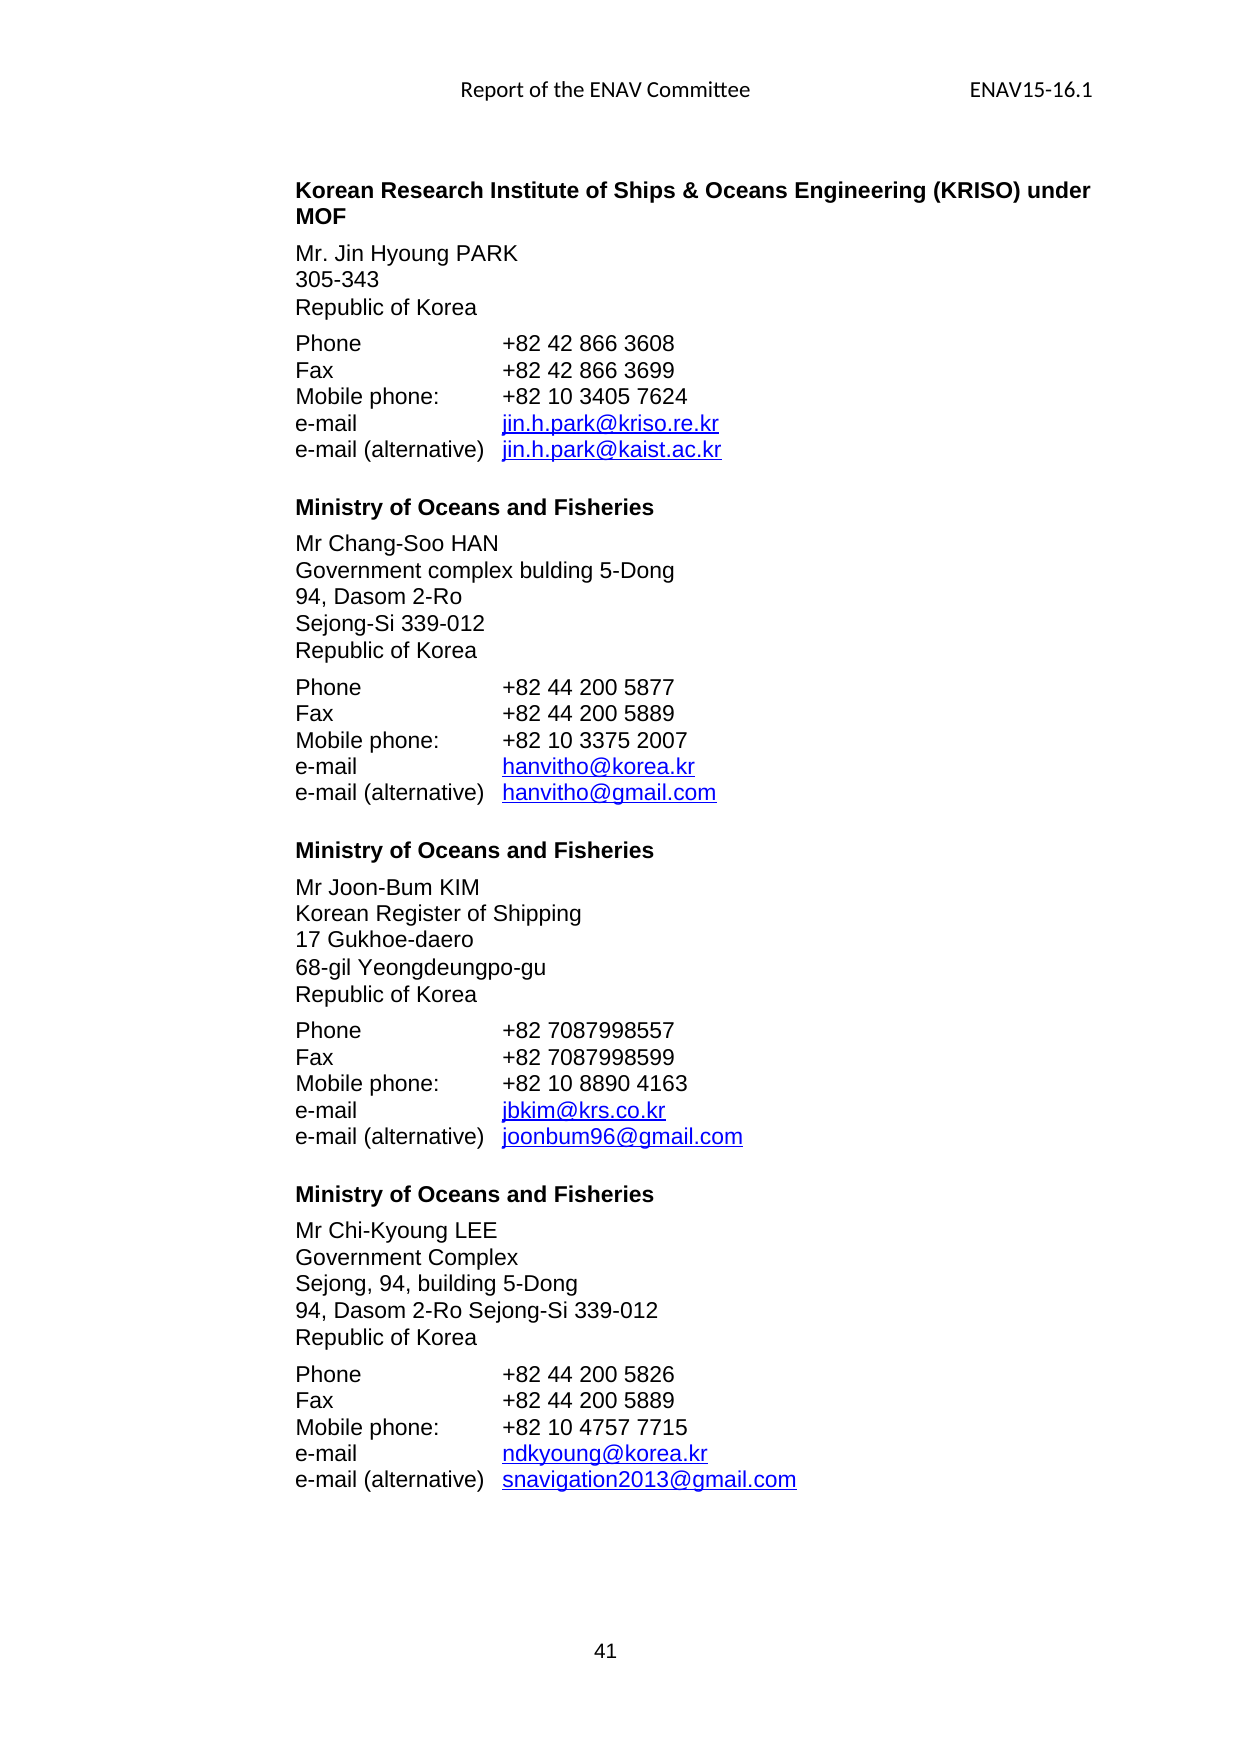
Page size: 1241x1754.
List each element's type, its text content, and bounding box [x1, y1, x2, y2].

text Government Complex [118, 1244, 1122, 1270]
text e-mail (alternative) joonbum96@gmail.com [118, 1123, 1122, 1149]
text 68-gil Yeongdeungpo-gu [118, 953, 1122, 980]
text Mr. Jin Hyoung PARK [118, 240, 1122, 266]
text Korean Research Institute of Ships & Oceans Engineering (KRISO) under MOF [118, 177, 1122, 230]
text Sejong, 94, building 5-Dong [118, 1270, 1122, 1296]
text Ministry of Oceans and Fisheries [118, 837, 1122, 863]
text Fax +82 44 200 5889 [118, 1387, 1122, 1414]
text e-mail hanvitho@korea.kr [118, 753, 1122, 779]
text Republic of Korea [118, 1324, 1122, 1351]
text Republic of Korea [118, 981, 1122, 1007]
text e-mail jin.h.park@kriso.re.kr [118, 409, 1122, 436]
text Mobile phone: +82 10 8890 4163 [118, 1070, 1122, 1097]
text 17 Gukhoe-daero [118, 926, 1122, 953]
text Mobile phone: +82 10 4757 7715 [118, 1414, 1122, 1440]
text Ministry of Oceans and Fisheries [118, 1181, 1122, 1207]
text Phone +82 7087998557 [118, 1017, 1122, 1044]
text Fax +82 7087998599 [118, 1044, 1122, 1070]
text e-mail (alternative) hanvitho@gmail.com [118, 779, 1122, 806]
text Sejong-Si 339-012 [118, 610, 1122, 636]
text Ministry of Oceans and Fisheries [118, 493, 1122, 520]
text Mr Chang-Soo HAN [118, 530, 1122, 557]
text Phone +82 42 866 3608 [118, 330, 1122, 357]
text Phone +82 44 200 5877 [118, 674, 1122, 700]
text Fax +82 42 866 3699 [118, 357, 1122, 383]
text Republic of Korea [118, 294, 1122, 320]
text Mobile phone: +82 10 3375 2007 [118, 727, 1122, 753]
text Phone +82 44 200 5826 [118, 1361, 1122, 1387]
text e-mail ndkyoung@korea.kr [118, 1440, 1122, 1466]
text Fax +82 44 200 5889 [118, 700, 1122, 727]
text e-mail jbkim@krs.co.kr [118, 1097, 1122, 1123]
text e-mail (alternative) jin.h.park@kaist.ac.kr [118, 436, 1122, 462]
text 305-343 [118, 266, 1122, 293]
text 94, Dasom 2-Ro Sejong-Si 339-012 [118, 1297, 1122, 1323]
text Korean Register of Shipping [118, 900, 1122, 926]
text Mr Chi-Kyoung LEE [118, 1217, 1122, 1244]
text Government complex bulding 5-Dong [118, 557, 1122, 583]
text Mobile phone: +82 10 3405 7624 [118, 383, 1122, 409]
text Republic of Korea [118, 637, 1122, 663]
text 94, Dasom 2-Ro [118, 583, 1122, 609]
text Mr Joon-Bum KIM [118, 874, 1122, 900]
text e-mail (alternative) snavigation2013@gmail.com [118, 1466, 1122, 1493]
